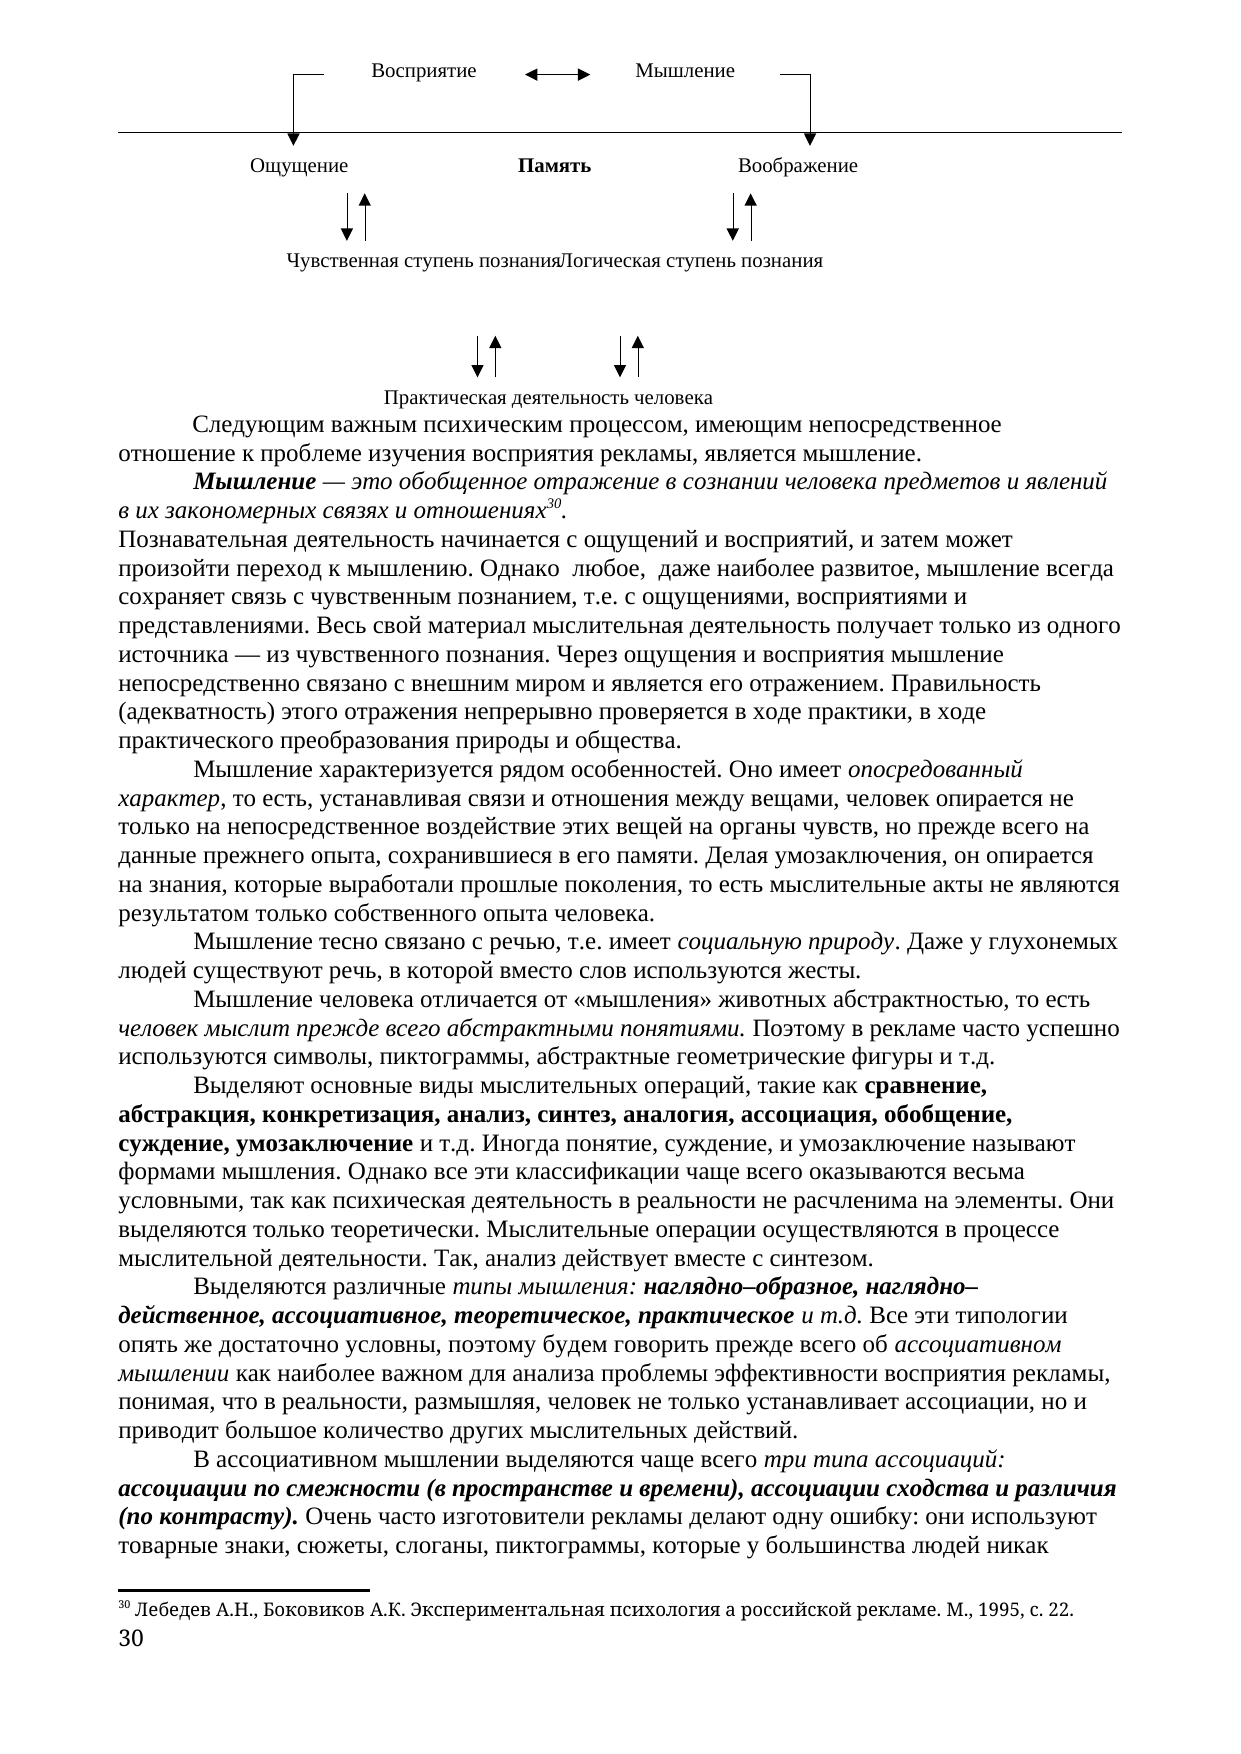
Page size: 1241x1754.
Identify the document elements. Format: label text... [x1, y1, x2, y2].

text Мышление тесно связано с речью, т.е. имеет социальную природу. Даже у глухонемых людей существуют речь, в которой вместо слов используются жесты. [118, 926, 1122, 984]
text Выделяют основные виды мыслительных операций, такие как сравнение, абстракция, конкретизация, анализ, синтез, аналогия, ассоциация, обобщение, суждение, умозаключение и т.д. Иногда понятие, суждение, и умозаключение называют формами мышления. Однако все эти классификации чаще всего оказываются весьма условными, так как психическая деятельность в реальности не расчленима на элементы. Они выделяются только теоретически. Мыслительные операции осуществляются в процессе мыслительной деятельности. Так, анализ действует вместе с синтезом. [118, 1070, 1122, 1271]
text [118, 1444, 1122, 1559]
text Мышление — это обобщенное отражение в сознании человека предметов и явлений в их закономерных связях и отношениях. [118, 466, 1122, 524]
text Выделяются различные типы мышления: наглядно–образное, наглядно–действенное, ассоциативное, теоретическое, практическое и т.д. Все эти типологии опять же достаточно условны, поэтому будем говорить прежде всего об ассоциативном мышлении как наиболее важном для анализа проблемы эффективности восприятия рекламы, понимая, что в реальности, размышляя, человек не только устанавливает ассоциации, но и приводит большое количество других мыслительных действий. [118, 1271, 1122, 1444]
text Познавательная деятельность начинается с ощущений и восприятий, и затем может произойти переход к мышлению. Однако любое, даже наиболее развитое, мышление всегда сохраняет связь с чувственным познанием, т.е. с ощущениями, восприятиями и представлениями. Весь свой материал мыслительная деятельность получает только из одного источника — из чувственного познания. Через ощущения и восприятия мышление непосредственно связано с внешним миром и является его отражением. Правильность (адекватность) этого отражения непрерывно проверяется в ходе практики, в ходе практического преобразования природы и общества. [118, 524, 1122, 754]
text Следующим важным психическим процессом, имеющим непосредственное отношение к проблеме изучения восприятия рекламы, является мышление. [118, 133, 1122, 466]
text Мышление характеризуется рядом особенностей. Оно имеет опосредованный характер, то есть, устанавливая связи и отношения между вещами, человек опирается не только на непосредственное воздействие этих вещей на органы чувств, но прежде всего на данные прежнего опыта, сохранившиеся в его памяти. Делая умозаключения, он опирается на знания, которые выработали прошлые поколения, то есть мыслительные акты не являются результатом только собственного опыта человека. [118, 754, 1122, 926]
text Мышление человека отличается от «мышления» животных абстрактностью, то есть человек мыслит прежде всего абстрактными понятиями. Поэтому в рекламе часто успешно используются символы, пиктограммы, абстрактные геометрические фигуры и т.д. [118, 984, 1122, 1070]
